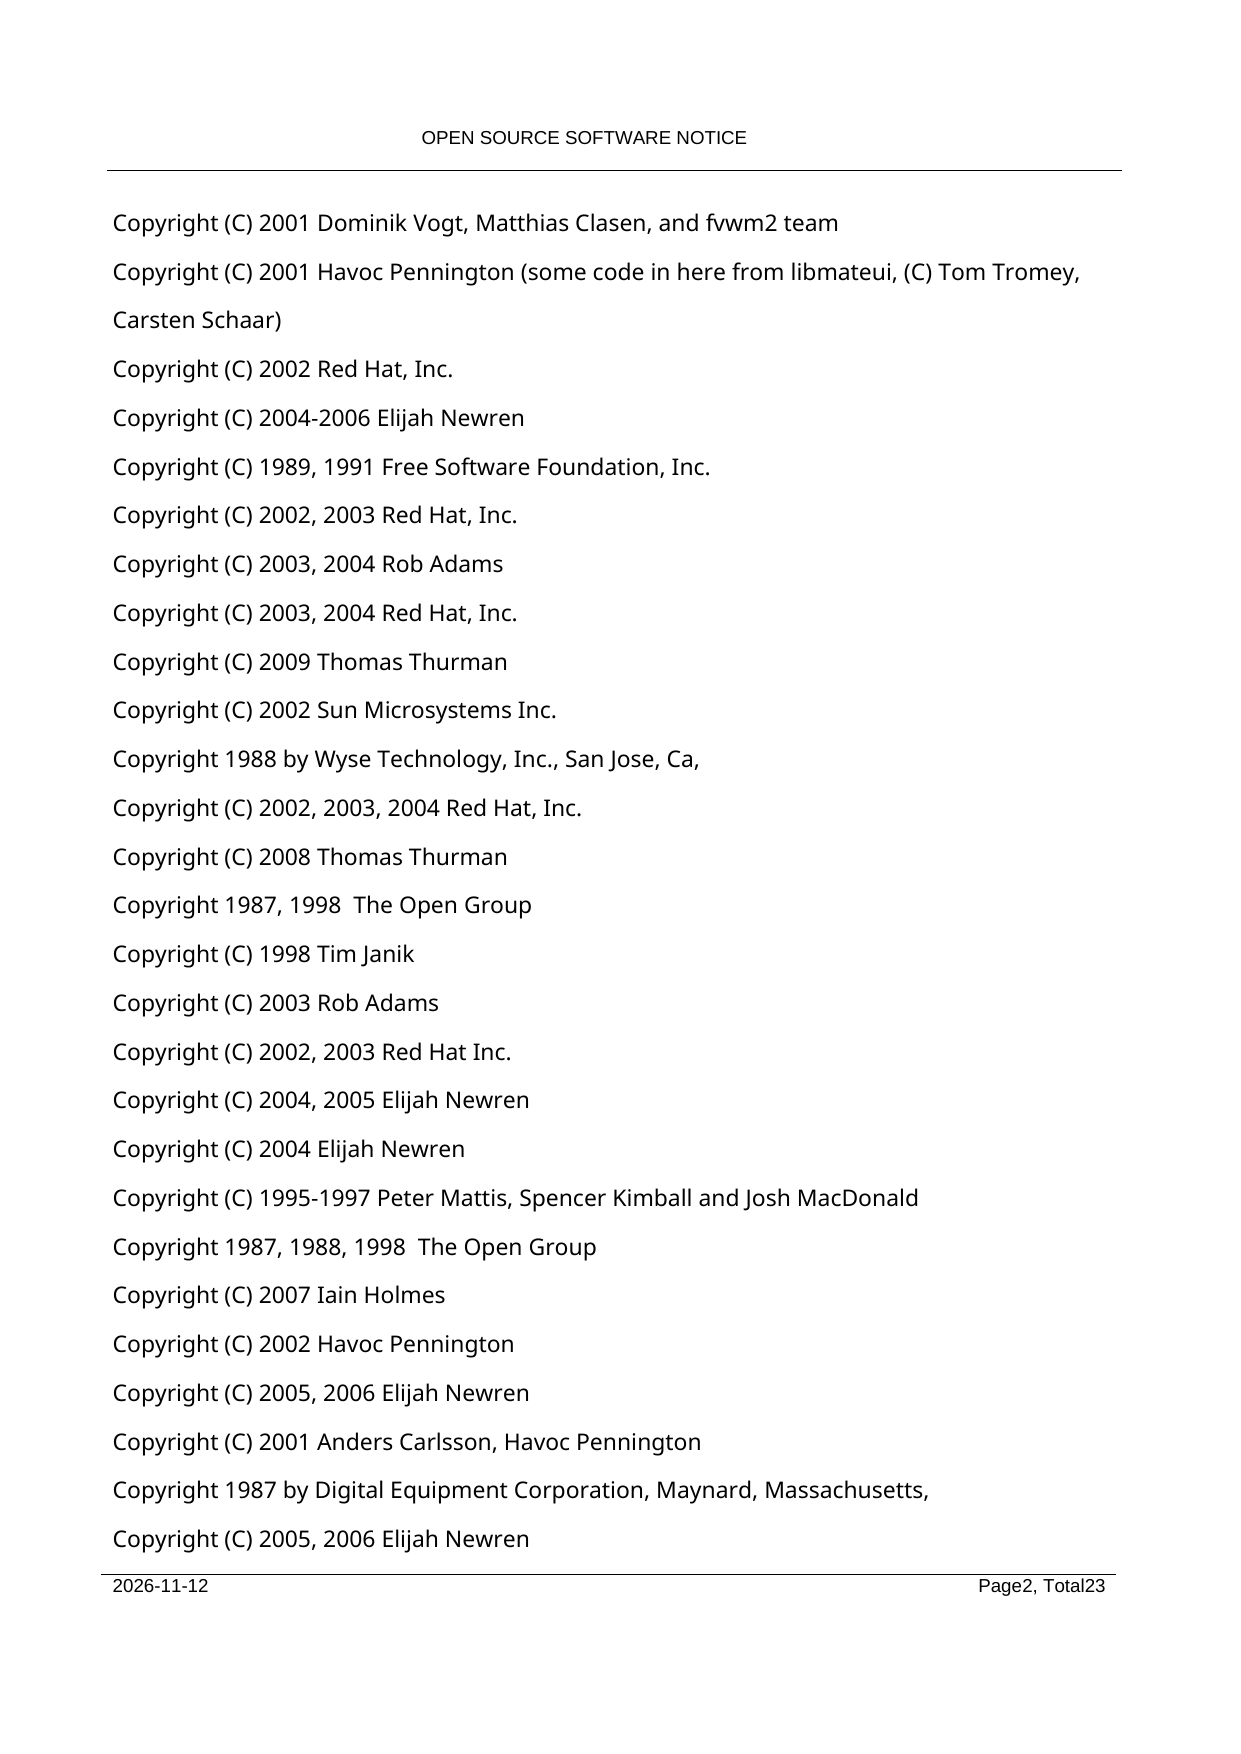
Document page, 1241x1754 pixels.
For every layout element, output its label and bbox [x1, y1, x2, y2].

text [112, 206, 1128, 1555]
